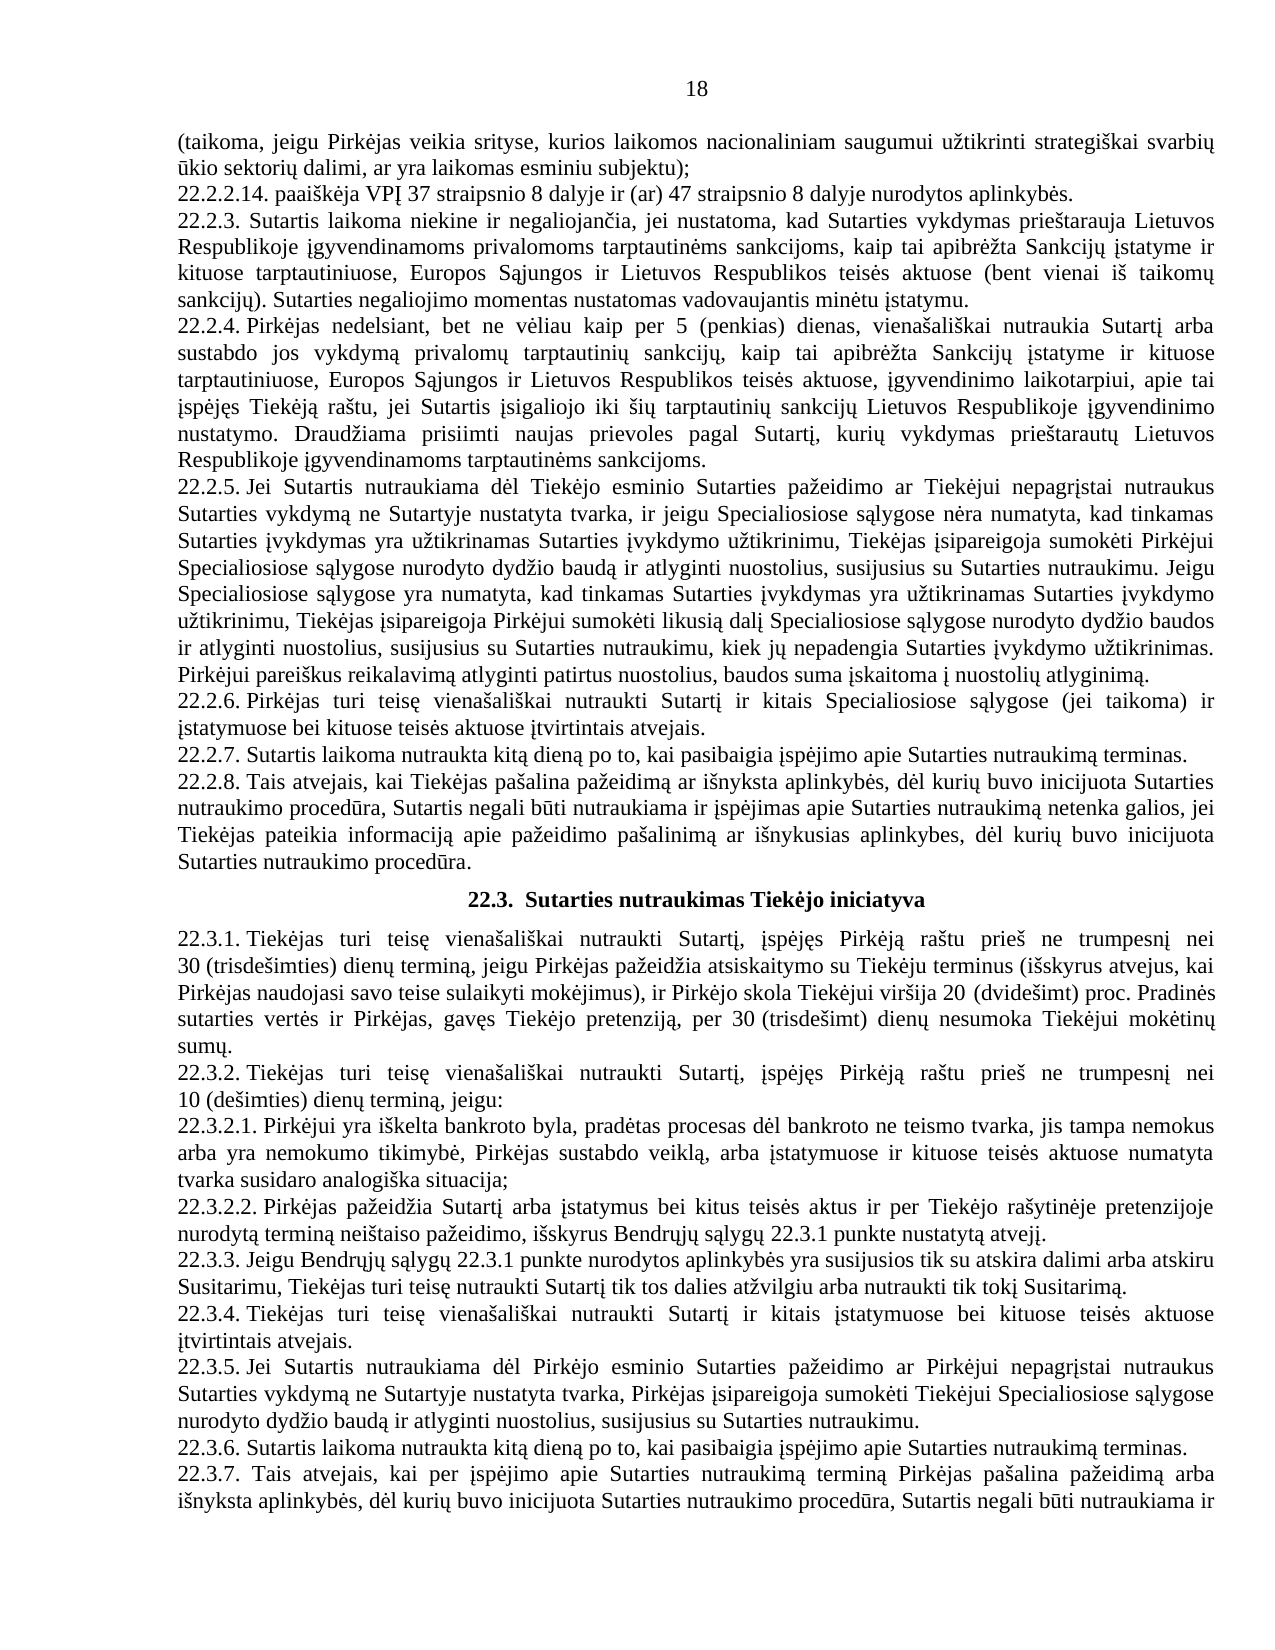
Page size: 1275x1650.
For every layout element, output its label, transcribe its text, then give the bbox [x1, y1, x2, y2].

text 22.3. Sutarties nutraukimas Tiekėjo iniciatyva [177, 886, 1216, 913]
text 22.3.2.2. Pirkėjas pažeidžia Sutartį arba įstatymus bei kitus teisės aktus ir per Tiekėjo rašytinėje pretenzijoje nurodytą terminą neištaiso pažeidimo, išskyrus Bendrųjų sąlygų 22.3.1 punkte nustatytą atvejį. [177, 1192, 1216, 1246]
text 22.3.6. Sutartis laikoma nutraukta kitą dieną po to, kai pasibaigia įspėjimo apie Sutarties nutraukimą terminas. [177, 1433, 1216, 1460]
text 22.2.3. Sutartis laikoma niekine ir negaliojančia, jei nustatoma, kad Sutarties vykdymas prieštarauja Lietuvos Respublikoje įgyvendinamoms privalomoms tarptautinėms sankcijoms, kaip tai apibrėžta Sankcijų įstatyme ir kituose tarptautiniuose, Europos Sąjungos ir Lietuvos Respublikos teisės aktuose (bent vienai iš taikomų sankcijų). Sutarties negaliojimo momentas nustatomas vadovaujantis minėtu įstatymu. [177, 207, 1216, 312]
text 22.3.2. Tiekėjas turi teisę vienašališkai nutraukti Sutartį, įspėjęs Pirkėją raštu prieš ne trumpesnį nei 10 (dešimties) dienų terminą, jeigu: [177, 1058, 1216, 1112]
text 22.3.4. Tiekėjas turi teisę vienašališkai nutraukti Sutartį ir kitais įstatymuose bei kituose teisės aktuose įtvirtintais atvejais. [177, 1299, 1216, 1353]
text 22.3.5. Jei Sutartis nutraukiama dėl Pirkėjo esminio Sutarties pažeidimo ar Pirkėjui nepagrįstai nutraukus Sutarties vykdymą ne Sutartyje nustatyta tvarka, Pirkėjas įsipareigoja sumokėti Tiekėjui Specialiosiose sąlygose nurodyto dydžio baudą ir atlyginti nuostolius, susijusius su Sutarties nutraukimu. [177, 1353, 1216, 1433]
text 22.2.4. Pirkėjas nedelsiant, bet ne vėliau kaip per 5 (penkias) dienas, vienašališkai nutraukia Sutartį arba sustabdo jos vykdymą privalomų tarptautinių sankcijų, kaip tai apibrėžta Sankcijų įstatyme ir kituose tarptautiniuose, Europos Sąjungos ir Lietuvos Respublikos teisės aktuose, įgyvendinimo laikotarpiui, apie tai įspėjęs Tiekėją raštu, jei Sutartis įsigaliojo iki šių tarptautinių sankcijų Lietuvos Respublikoje įgyvendinimo nustatymo. Draudžiama prisiimti naujas prievoles pagal Sutartį, kurių vykdymas prieštarautų Lietuvos Respublikoje įgyvendinamoms tarptautinėms sankcijoms. [177, 312, 1216, 473]
text 22.2.2.14. paaiškėja VPĮ 37 straipsnio 8 dalyje ir (ar) 47 straipsnio 8 dalyje nurodytos aplinkybės. [177, 180, 1216, 207]
text 22.2.7. Sutartis laikoma nutraukta kitą dieną po to, kai pasibaigia įspėjimo apie Sutarties nutraukimą terminas. [177, 741, 1216, 767]
text 22.2.6. Pirkėjas turi teisę vienašališkai nutraukti Sutartį ir kitais Specialiosiose sąlygose (jei taikoma) ir įstatymuose bei kituose teisės aktuose įtvirtintais atvejais. [177, 687, 1216, 741]
text 22.3.3. Jeigu Bendrųjų sąlygų 22.3.1 punkte nurodytos aplinkybės yra susijusios tik su atskira dalimi arba atskiru Susitarimu, Tiekėjas turi teisę nutraukti Sutartį tik tos dalies atžvilgiu arba nutraukti tik tokį Susitarimą. [177, 1246, 1216, 1299]
text 22.3.2.1. Pirkėjui yra iškelta bankroto byla, pradėtas procesas dėl bankroto ne teismo tvarka, jis tampa nemokus arba yra nemokumo tikimybė, Pirkėjas sustabdo veiklą, arba įstatymuose ir kituose teisės aktuose numatyta tvarka susidaro analogiška situacija; [177, 1112, 1216, 1192]
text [177, 128, 1216, 180]
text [177, 1460, 1216, 1514]
text 22.2.8. Tais atvejais, kai Tiekėjas pašalina pažeidimą ar išnyksta aplinkybės, dėl kurių buvo inicijuota Sutarties nutraukimo procedūra, Sutartis negali būti nutraukiama ir įspėjimas apie Sutarties nutraukimą netenka galios, jei Tiekėjas pateikia informaciją apie pažeidimo pašalinimą ar išnykusias aplinkybes, dėl kurių buvo inicijuota Sutarties nutraukimo procedūra. [177, 767, 1216, 874]
text 22.3.1. Tiekėjas turi teisę vienašališkai nutraukti Sutartį, įspėjęs Pirkėją raštu prieš ne trumpesnį nei 30 (trisdešimties) dienų terminą, jeigu Pirkėjas pažeidžia atsiskaitymo su Tiekėju terminus (išskyrus atvejus, kai Pirkėjas naudojasi savo teise sulaikyti mokėjimus), ir Pirkėjo skola Tiekėjui viršija 20 (dvidešimt) proc. Pradinės sutarties vertės ir Pirkėjas, gavęs Tiekėjo pretenziją, per 30 (trisdešimt) dienų nesumoka Tiekėjui mokėtinų sumų. [177, 925, 1216, 1058]
text 22.2.5. Jei Sutartis nutraukiama dėl Tiekėjo esminio Sutarties pažeidimo ar Tiekėjui nepagrįstai nutraukus Sutarties vykdymą ne Sutartyje nustatyta tvarka, ir jeigu Specialiosiose sąlygose nėra numatyta, kad tinkamas Sutarties įvykdymas yra užtikrinamas Sutarties įvykdymo užtikrinimu, Tiekėjas įsipareigoja sumokėti Pirkėjui Specialiosiose sąlygose nurodyto dydžio baudą ir atlyginti nuostolius, susijusius su Sutarties nutraukimu. Jeigu Specialiosiose sąlygose yra numatyta, kad tinkamas Sutarties įvykdymas yra užtikrinamas Sutarties įvykdymo užtikrinimu, Tiekėjas įsipareigoja Pirkėjui sumokėti likusią dalį Specialiosiose sąlygose nurodyto dydžio baudos ir atlyginti nuostolius, susijusius su Sutarties nutraukimu, kiek jų nepadengia Sutarties įvykdymo užtikrinimas. Pirkėjui pareiškus reikalavimą atlyginti patirtus nuostolius, baudos suma įskaitoma į nuostolių atlyginimą. [177, 473, 1216, 687]
